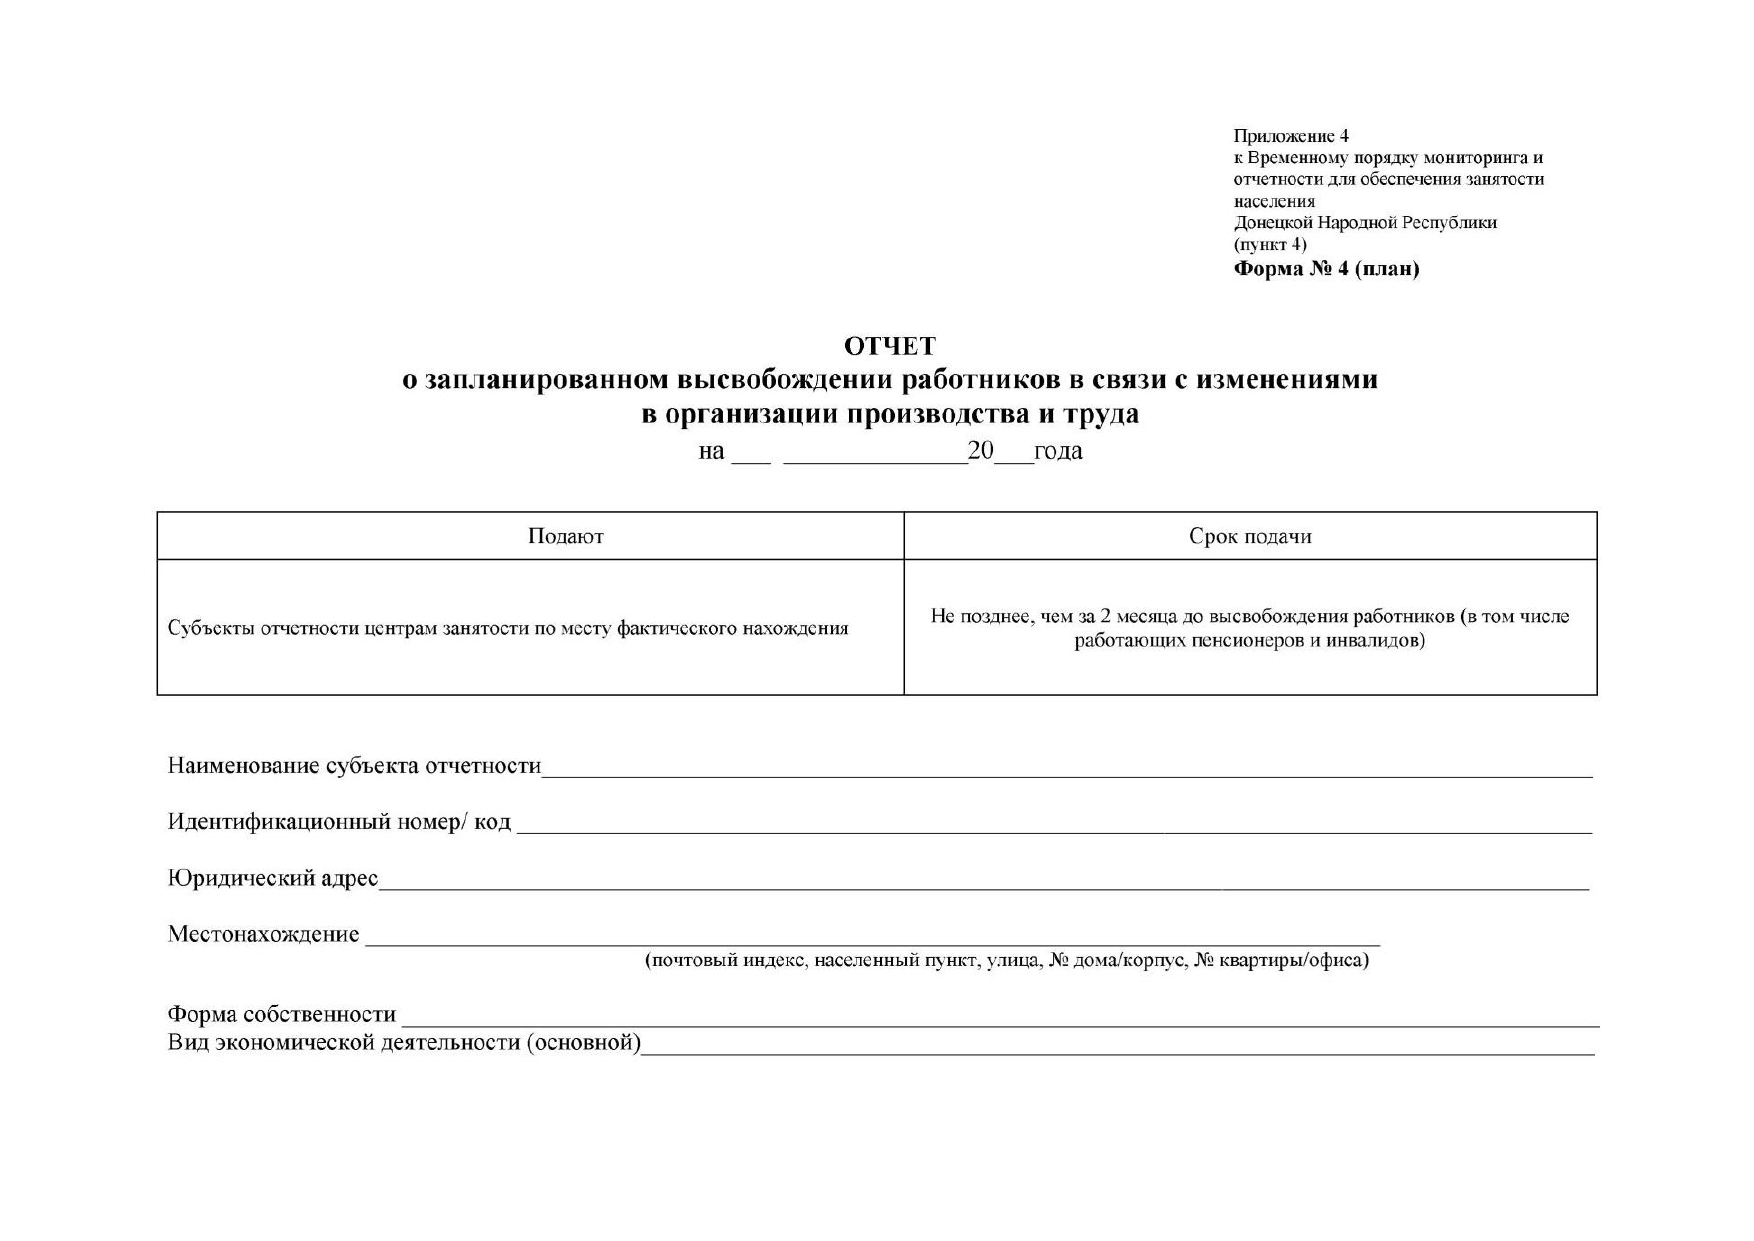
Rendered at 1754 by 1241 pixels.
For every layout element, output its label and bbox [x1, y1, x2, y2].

picture [115, 115, 1626, 1126]
